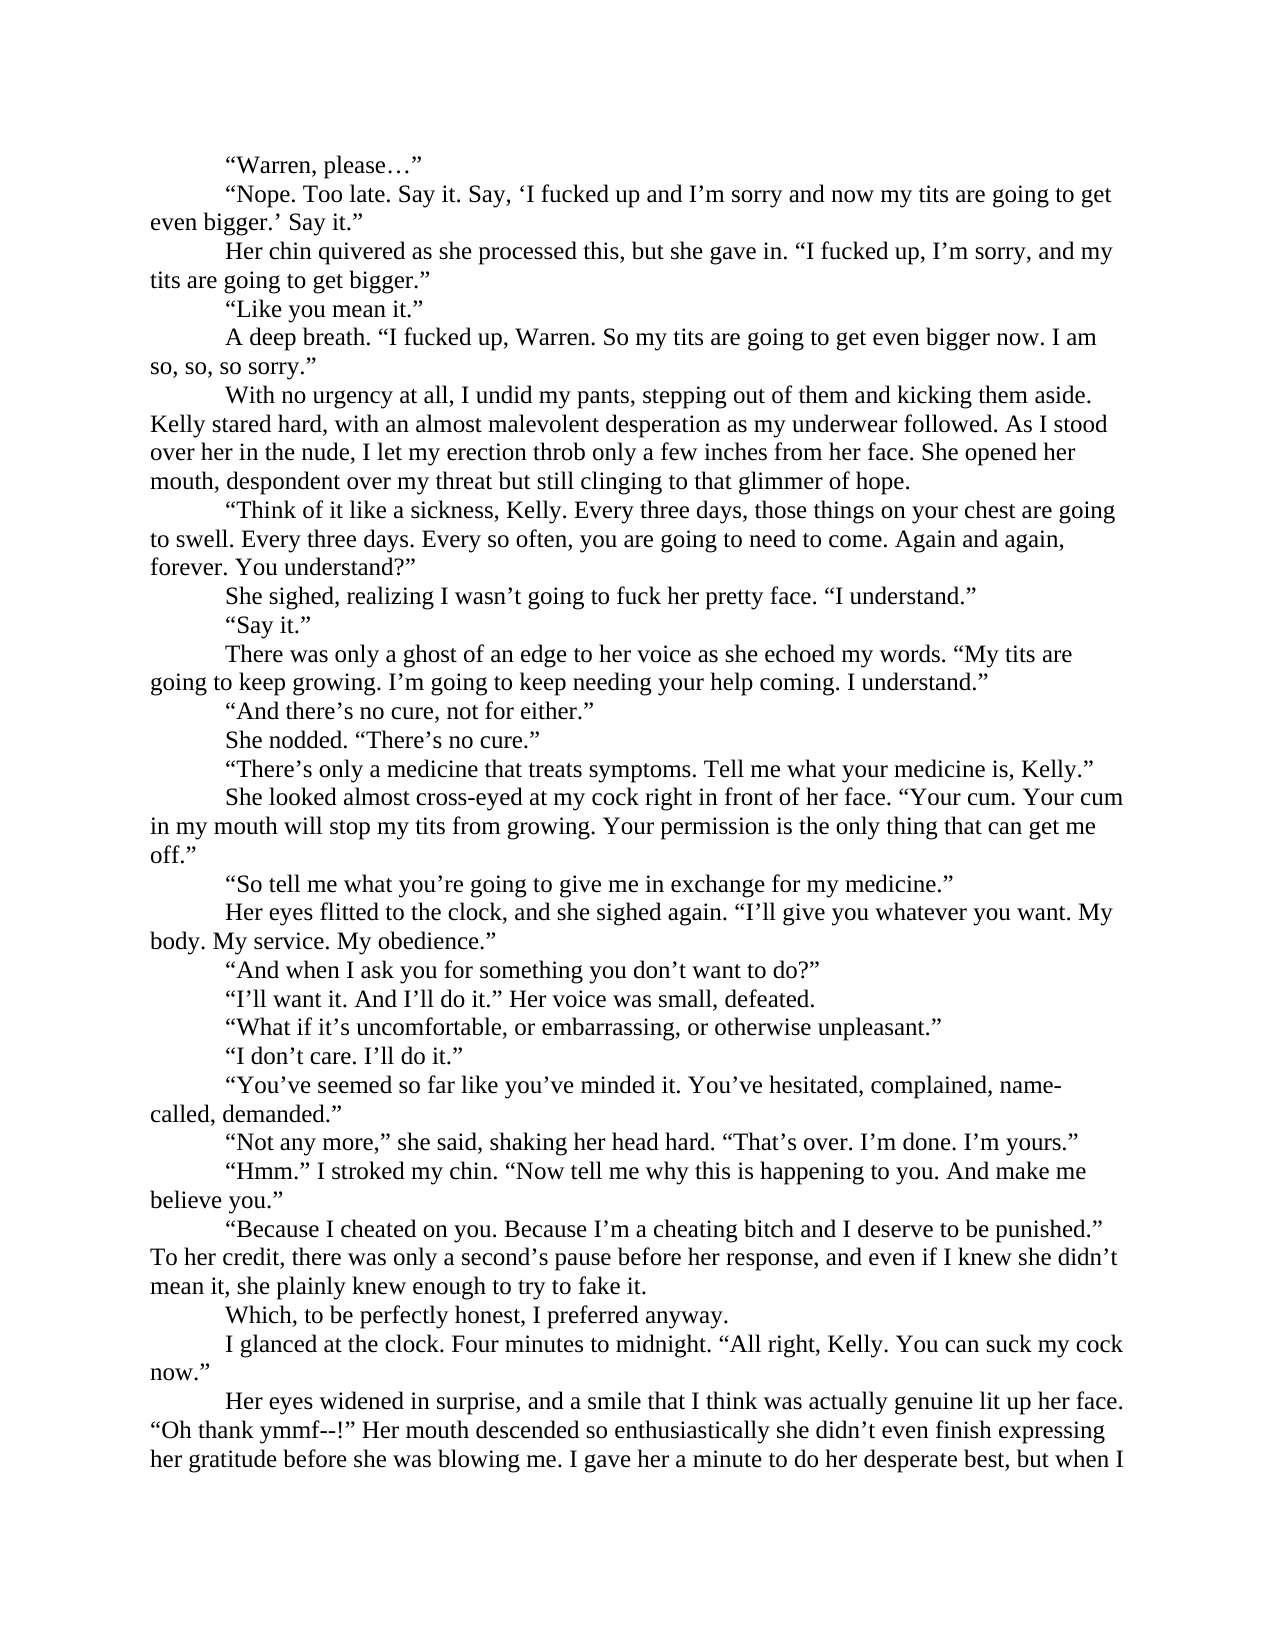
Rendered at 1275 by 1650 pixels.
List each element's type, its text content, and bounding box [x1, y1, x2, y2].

text “Say it.” [150, 610, 1125, 639]
text I glanced at the clock. Four minutes to midnight. “All right, Kelly. You can suck my cock now.” [150, 1329, 1125, 1386]
text A deep breath. “I fucked up, Warren. So my tits are going to get even bigger now. I am so, so, so sorry.” [150, 322, 1125, 380]
text “Not any more,” she said, shaking her head hard. “That’s over. I’m done. I’m yours.” [150, 1127, 1125, 1156]
text “Hmm.” I stroked my chin. “Now tell me why this is happening to you. And make me believe you.” [150, 1156, 1125, 1214]
text She sighed, realizing I wasn’t going to fuck her pretty face. “I understand.” [150, 581, 1125, 610]
text “I’ll want it. And I’ll do it.” Her voice was small, defeated. [150, 984, 1125, 1012]
text With no urgency at all, I undid my pants, stepping out of them and kicking them aside. Kelly stared hard, with an almost malevolent desperation as my underwear followed. As I stood over her in the nude, I let my erection throb only a few inches from her face. She opened her mouth, despondent over my threat but still clinging to that glimmer of hope. [150, 380, 1125, 495]
text “And there’s no cure, not for either.” [150, 696, 1125, 725]
text “Like you mean it.” [150, 294, 1125, 322]
text “Think of it like a sickness, Kelly. Every three days, those things on your chest are going to swell. Every three days. Every so often, you are going to need to come. Again and again, forever. You understand?” [150, 495, 1125, 581]
text “I don’t care. I’ll do it.” [150, 1041, 1125, 1070]
text She looked almost cross-eyed at my cock right in front of her face. “Your cum. Your cum in my mouth will stop my tits from growing. Your permission is the only thing that can get me off.” [150, 782, 1125, 869]
text “Nope. Too late. Say it. Say, ‘I fucked up and I’m sorry and now my tits are going to get even bigger.’ Say it.” [150, 179, 1125, 236]
text “And when I ask you for something you don’t want to do?” [150, 955, 1125, 984]
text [150, 1386, 1125, 1472]
text There was only a ghost of an edge to her voice as she echoed my words. “My tits are going to keep growing. I’m going to keep needing your help coming. I understand.” [150, 639, 1125, 696]
text “You’ve seemed so far like you’ve minded it. You’ve hesitated, complained, name-called, demanded.” [150, 1070, 1125, 1127]
text Her chin quivered as she processed this, but she gave in. “I fucked up, I’m sorry, and my tits are going to get bigger.” [150, 236, 1125, 294]
text “Because I cheated on you. Because I’m a cheating bitch and I deserve to be punished.” To her credit, there was only a second’s pause before her response, and even if I knew she didn’t mean it, she plainly knew enough to try to fake it. [150, 1214, 1125, 1300]
text “There’s only a medicine that treats symptoms. Tell me what your medicine is, Kelly.” [150, 754, 1125, 782]
text “What if it’s uncomfortable, or embarrassing, or otherwise unpleasant.” [150, 1012, 1125, 1041]
text Which, to be perfectly honest, I preferred anyway. [150, 1300, 1125, 1329]
text She nodded. “There’s no cure.” [150, 725, 1125, 754]
text “So tell me what you’re going to give me in exchange for my medicine.” [150, 869, 1125, 897]
text Her eyes flitted to the clock, and she sighed again. “I’ll give you whatever you want. My body. My service. My obedience.” [150, 897, 1125, 955]
text “Warren, please…” [150, 150, 1125, 179]
